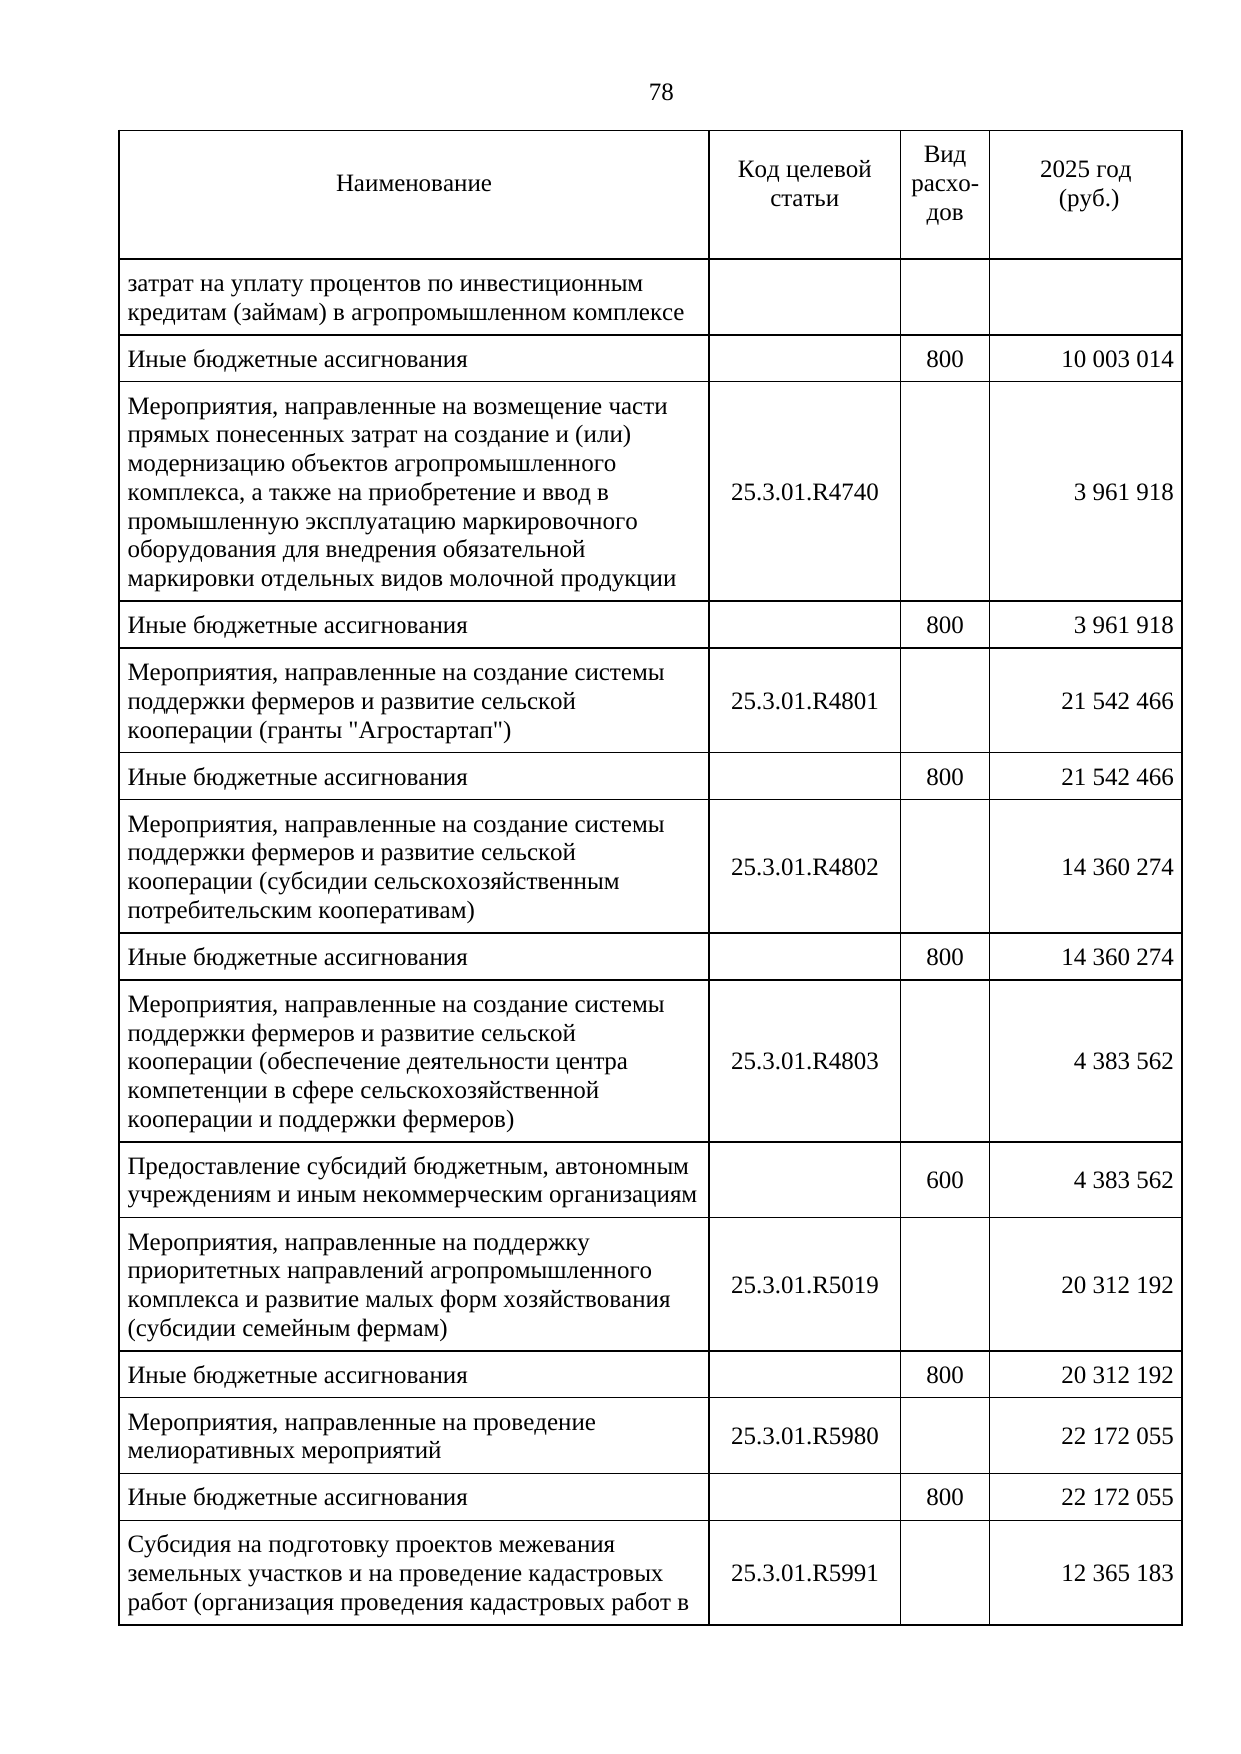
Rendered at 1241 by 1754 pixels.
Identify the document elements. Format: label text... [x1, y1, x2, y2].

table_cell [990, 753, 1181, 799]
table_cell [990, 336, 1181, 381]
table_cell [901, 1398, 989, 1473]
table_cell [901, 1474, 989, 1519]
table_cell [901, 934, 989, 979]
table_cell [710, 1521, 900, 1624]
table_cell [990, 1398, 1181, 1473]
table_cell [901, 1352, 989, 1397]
table_header Наименование [120, 131, 708, 258]
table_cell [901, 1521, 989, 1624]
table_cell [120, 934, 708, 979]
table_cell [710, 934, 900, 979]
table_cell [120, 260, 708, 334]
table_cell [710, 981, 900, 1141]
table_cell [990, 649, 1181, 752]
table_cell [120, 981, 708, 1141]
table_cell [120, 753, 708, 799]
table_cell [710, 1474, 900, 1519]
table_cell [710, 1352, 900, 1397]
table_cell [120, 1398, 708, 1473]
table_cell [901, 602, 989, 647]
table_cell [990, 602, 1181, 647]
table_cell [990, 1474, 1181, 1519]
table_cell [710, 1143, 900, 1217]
table_header Код целевой статьи [710, 131, 900, 258]
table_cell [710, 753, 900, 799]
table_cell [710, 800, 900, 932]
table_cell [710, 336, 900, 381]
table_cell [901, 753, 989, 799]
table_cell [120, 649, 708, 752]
table_header Вид расхо-дов [901, 131, 989, 258]
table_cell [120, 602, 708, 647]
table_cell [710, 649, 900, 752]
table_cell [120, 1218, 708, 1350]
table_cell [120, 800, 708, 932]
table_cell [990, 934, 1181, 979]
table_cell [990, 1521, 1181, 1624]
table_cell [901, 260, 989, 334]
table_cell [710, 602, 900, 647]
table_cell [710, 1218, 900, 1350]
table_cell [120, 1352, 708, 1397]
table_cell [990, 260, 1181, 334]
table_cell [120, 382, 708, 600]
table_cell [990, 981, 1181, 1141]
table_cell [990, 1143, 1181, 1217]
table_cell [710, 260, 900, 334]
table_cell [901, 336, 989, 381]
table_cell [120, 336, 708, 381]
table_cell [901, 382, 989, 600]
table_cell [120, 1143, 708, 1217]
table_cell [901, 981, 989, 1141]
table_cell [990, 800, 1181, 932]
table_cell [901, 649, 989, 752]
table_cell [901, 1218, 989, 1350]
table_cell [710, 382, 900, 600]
table_header 2025 год (руб.) [990, 131, 1181, 258]
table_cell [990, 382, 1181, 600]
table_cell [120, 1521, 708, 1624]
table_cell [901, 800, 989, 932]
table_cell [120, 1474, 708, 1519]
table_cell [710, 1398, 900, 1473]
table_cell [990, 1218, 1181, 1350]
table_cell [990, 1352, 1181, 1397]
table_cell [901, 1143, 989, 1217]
